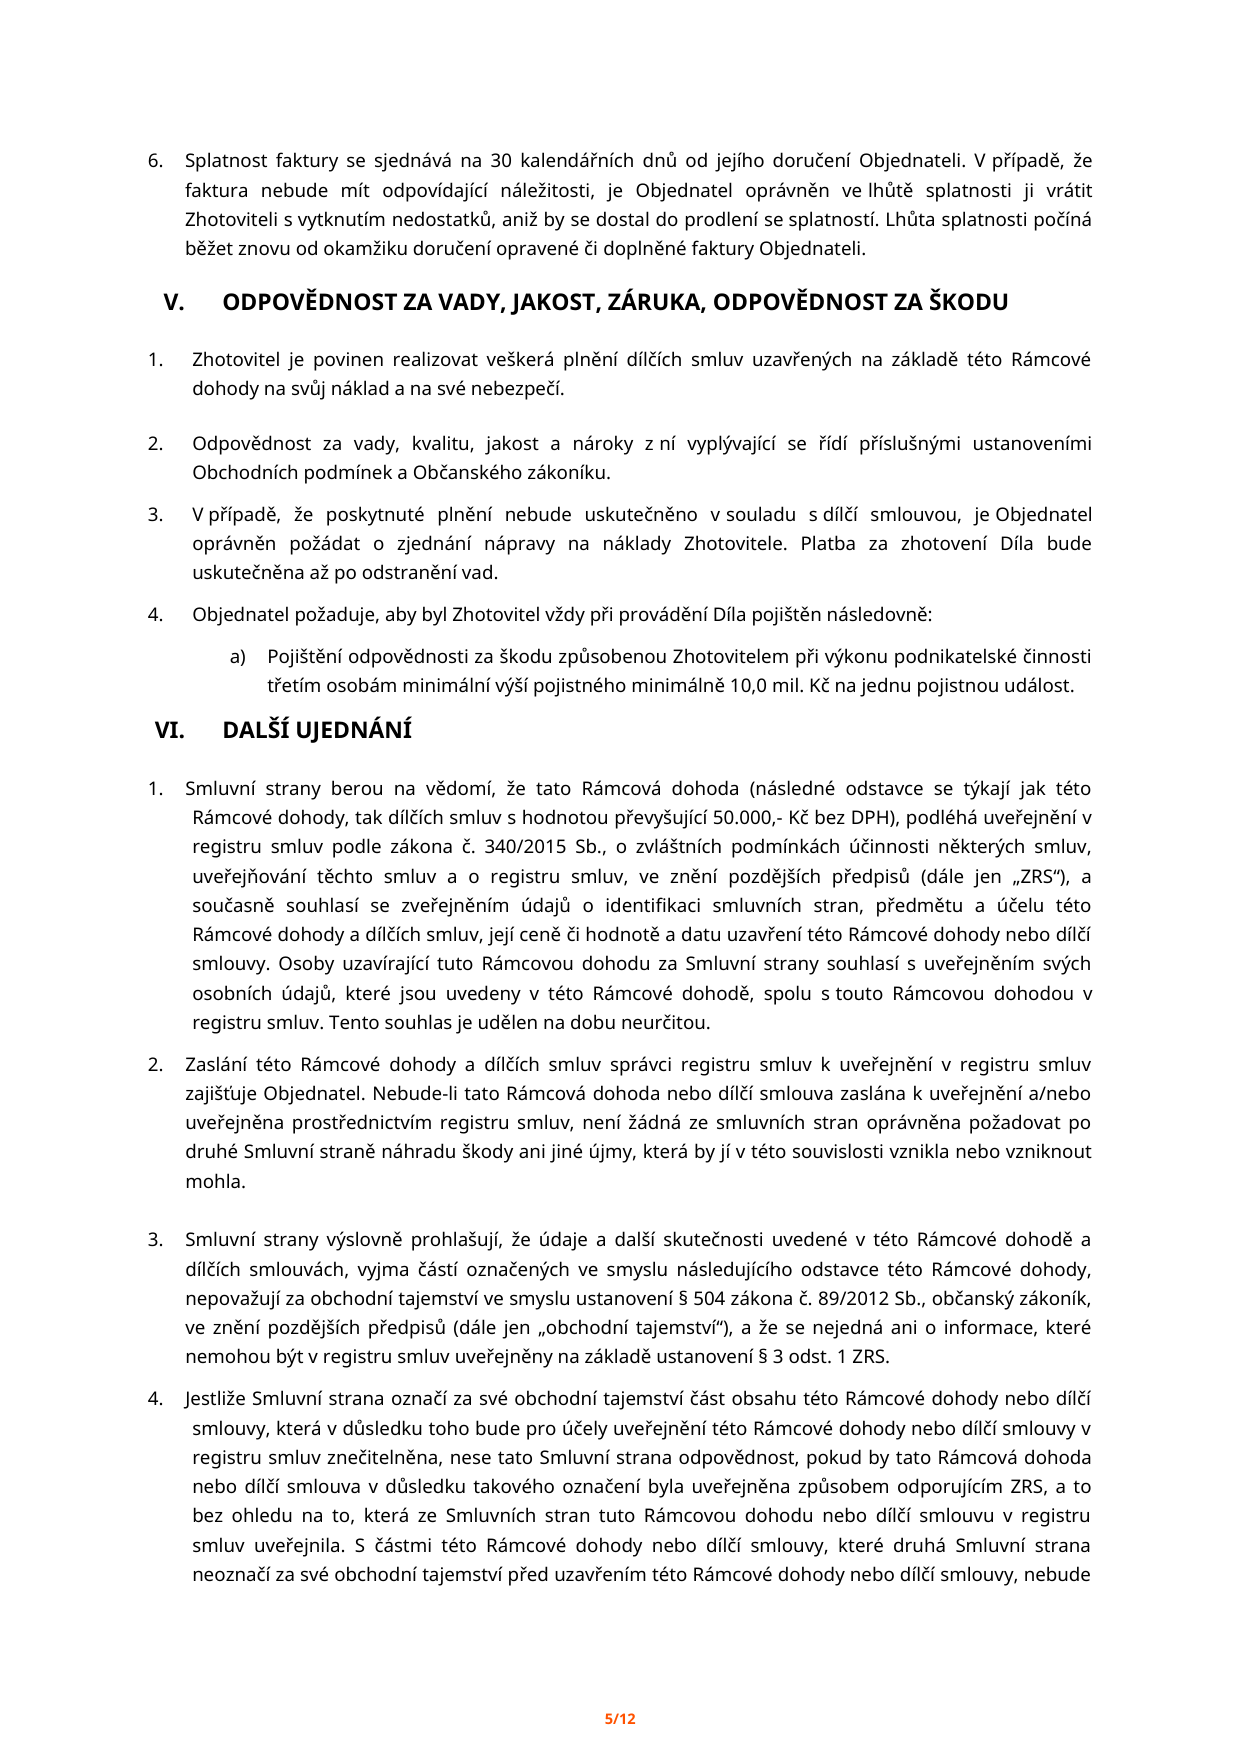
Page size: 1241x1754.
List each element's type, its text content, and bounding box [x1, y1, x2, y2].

list Pojištění odpovědnosti za škodu způsobenou Zhotovitelem při výkonu podnikatelské činnosti třetím osobám minimální výší pojistného minimálně 10,0 mil. Kč na jednu pojistnou událost. [229, 643, 1093, 698]
list Smluvní strany berou na vědomí, že tato Rámcová dohoda (následné odstavce se týkají jak této Rámcové dohody, tak dílčích smluv s hodnotou převyšující 50.000,- Kč bez DPH), podléhá uveřejnění v registru smluv podle zákona č. 340/2015 Sb., o zvláštních podmínkách účinnosti některých smluv, uveřejňování těchto smluv a o registru smluv, ve znění pozdějších předpisů (dále jen „ZRS“), a současně souhlasí se zveřejněním údajů o identifikaci smluvních stran, předmětu a účelu této Rámcové dohody a dílčích smluv, její ceně či hodnotě a datu uzavření této Rámcové dohody nebo dílčí smlouvy. Osoby uzavírající tuto Rámcovou dohodu za Smluvní strany souhlasí s uveřejněním svých osobních údajů, které jsou uvedeny v této Rámcové dohodě, spolu s touto Rámcovou dohodou v registru smluv. Tento souhlas je udělen na dobu neurčitou. [148, 775, 1093, 1035]
list V případě, že poskytnuté plnění nebude uskutečněno v souladu s dílčí smlouvou, je Objednatel oprávněn požádat o zjednání nápravy na náklady Zhotovitele. Platba za zhotovení Díla bude uskutečněna až po odstranění vad. [148, 501, 1093, 585]
list ODPOVĚDNOST ZA VADY, JAKOST, ZÁRUKA, ODPOVĚDNOST ZA ŠKODU [185, 286, 1093, 317]
list Objednatel požaduje, aby byl Zhotovitel vždy při provádění Díla pojištěn následovně: [148, 601, 1093, 627]
list Odpovědnost za vady, kvalitu, jakost a nároky z ní vyplývající se řídí příslušnými ustanoveními Obchodních podmínek a Občanského zákoníku. [148, 430, 1093, 485]
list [148, 1386, 1093, 1587]
list Zhotovitel je povinen realizovat veškerá plnění dílčích smluv uzavřených na základě této Rámcové dohody na svůj náklad a na své nebezpečí. [148, 346, 1093, 401]
list DALŠÍ UJEDNÁNÍ [185, 714, 1093, 745]
list Splatnost faktury se sjednává na 30 kalendářních dnů od jejího doručení Objednateli. V případě, že faktura nebude mít odpovídající náležitosti, je Objednatel oprávněn ve lhůtě splatnosti ji vrátit Zhotoviteli s vytknutím nedostatků, aniž by se dostal do prodlení se splatností. Lhůta splatnosti počíná běžet znovu od okamžiku doručení opravené či doplněné faktury Objednateli. [148, 148, 1093, 261]
list Zaslání této Rámcové dohody a dílčích smluv správci registru smluv k uveřejnění v registru smluv zajišťuje Objednatel. Nebude-li tato Rámcová dohoda nebo dílčí smlouva zaslána k uveřejnění a/nebo uveřejněna prostřednictvím registru smluv, není žádná ze smluvních stran oprávněna požadovat po druhé Smluvní straně náhradu škody ani jiné újmy, která by jí v této souvislosti vznikla nebo vzniknout mohla. [148, 1051, 1093, 1194]
list Smluvní strany výslovně prohlašují, že údaje a další skutečnosti uvedené v této Rámcové dohodě a dílčích smlouvách, vyjma částí označených ve smyslu následujícího odstavce této Rámcové dohody, nepovažují za obchodní tajemství ve smyslu ustanovení § 504 zákona č. 89/2012 Sb., občanský zákoník, ve znění pozdějších předpisů (dále jen „obchodní tajemství“), a že se nejedná ani o informace, které nemohou být v registru smluv uveřejněny na základě ustanovení § 3 odst. 1 ZRS. [148, 1227, 1093, 1369]
